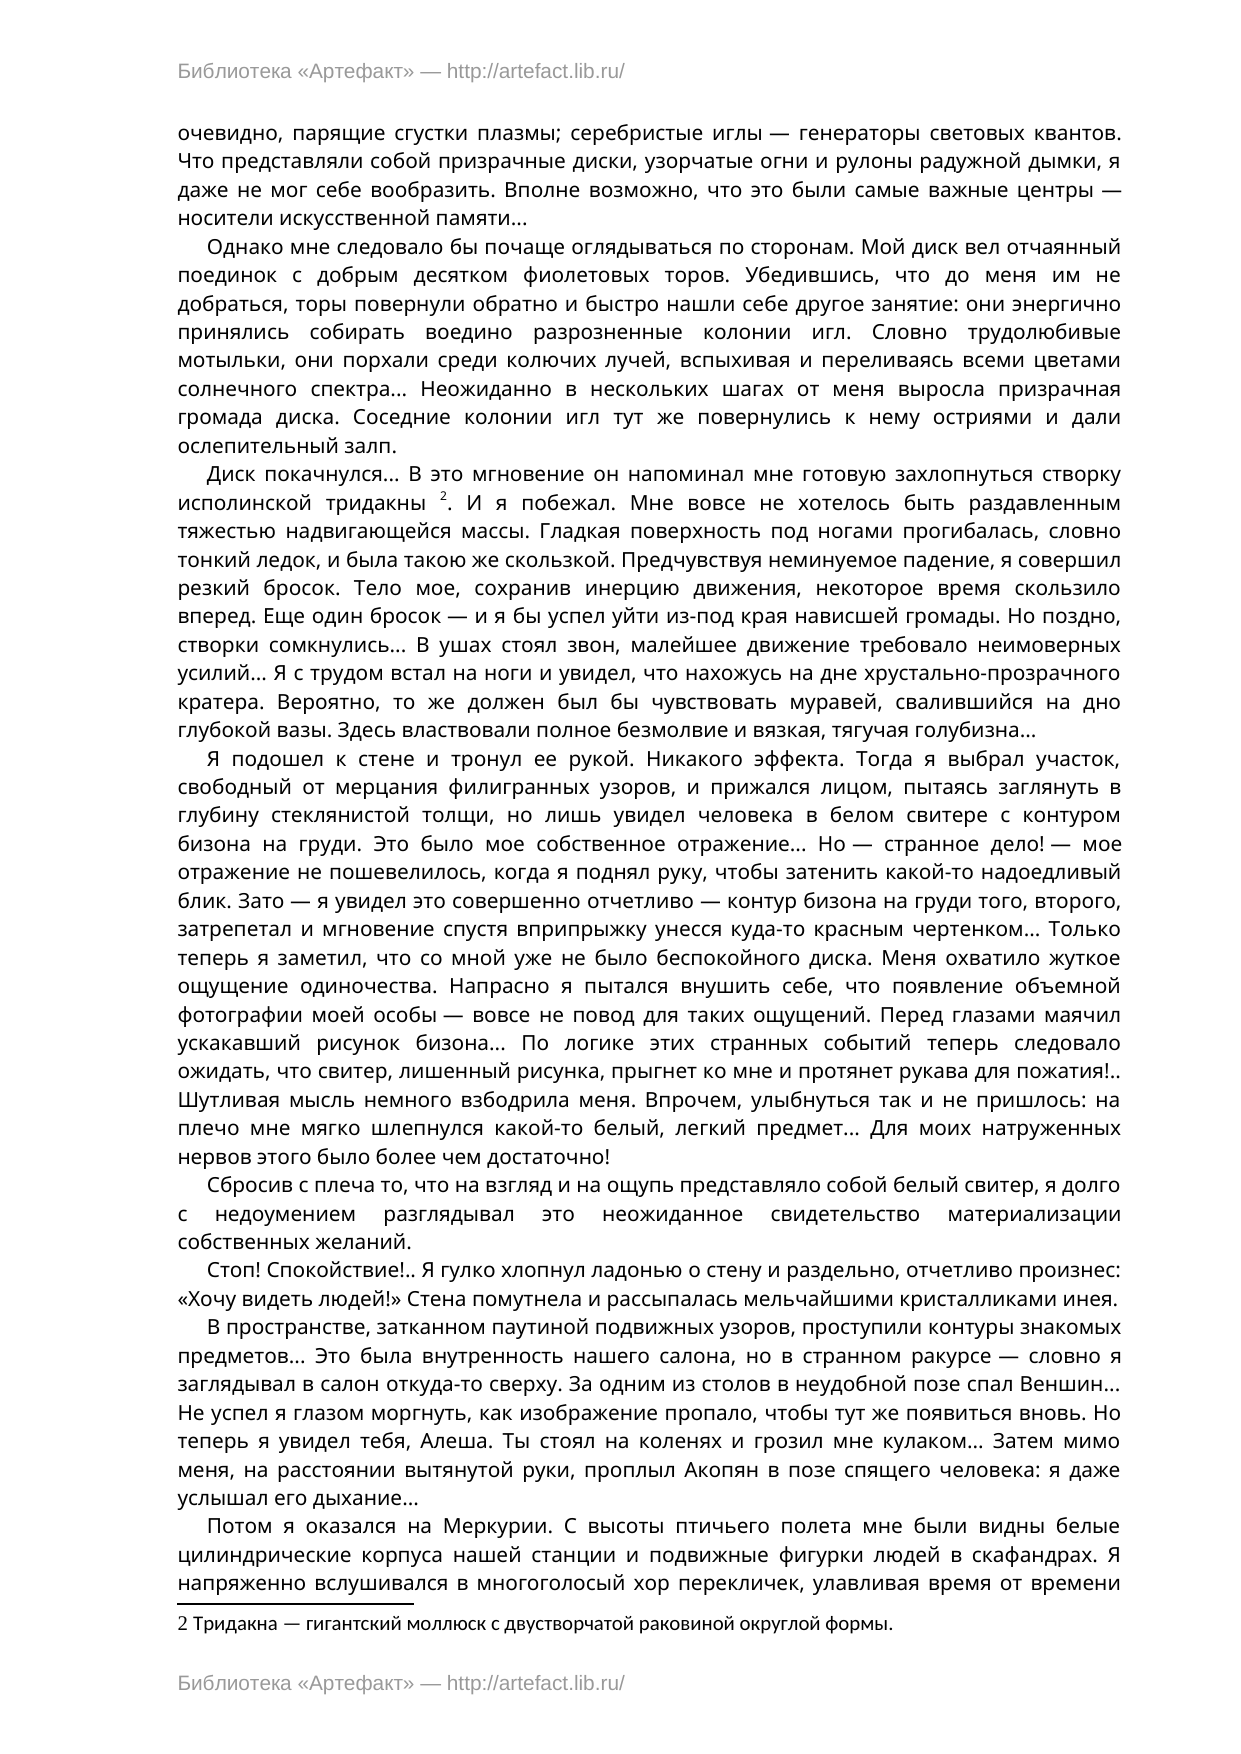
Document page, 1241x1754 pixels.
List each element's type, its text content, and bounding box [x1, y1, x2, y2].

text Однако мне следовало бы почаще оглядываться по сторонам. Мой диск вел отчаянный поединок с добрым десятком фиолетовых торов. Убедившись, что до меня им не добраться, торы повернули обратно и быстро нашли себе другое занятие: они энергично принялись собирать воедино разрозненные колонии игл. Словно трудолюбивые мотыльки, они порхали среди колючих лучей, вспыхивая и переливаясь всеми цветами солнечного спектра... Неожиданно в нескольких шагах от меня выросла призрачная громада диска. Соседние колонии игл тут же повернулись к нему остриями и дали ослепительный залп. [177, 232, 1122, 459]
text Стоп! Спокойствие!.. Я гулко хлопнул ладонью о стену и раздельно, отчетливо произнес: «Хочу видеть людей!» Стена помутнела и рассыпалась мельчайшими кристалликами инея. [177, 1256, 1122, 1312]
text В пространстве, затканном паутиной подвижных узоров, проступили контуры знакомых предметов... Это была внутренность нашего салона, но в странном ракурсе — словно я заглядывал в салон откуда-то сверху. За одним из столов в неудобной позе спал Веншин... Не успел я глазом моргнуть, как изображение пропало, чтобы тут же появиться вновь. Но теперь я увидел тебя, Алеша. Ты стоял на коленях и грозил мне кулаком... Затем мимо меня, на расстоянии вытянутой руки, проплыл Акопян в позе спящего человека: я даже услышал его дыхание... [177, 1312, 1122, 1512]
text Диск покачнулся... В это мгновение он напоминал мне готовую захлопнуться створку исполинской тридакны . И я побежал. Мне вовсе не хотелось быть раздавленным тяжестью надвигающейся массы. Гладкая поверхность под ногами прогибалась, словно тонкий ледок, и была такою же скользкой. Предчувствуя неминуемое падение, я совершил резкий бросок. Тело мое, сохранив инерцию движения, некоторое время скользило вперед. Еще один бросок — и я бы успел уйти из-под края нависшей громады. Но поздно, створки сомкнулись... В ушах стоял звон, малейшее движение требовало неимоверных усилий... Я с трудом встал на ноги и увидел, что нахожусь на дне хрустально-прозрачного кратера. Вероятно, то же должен был бы чувствовать муравей, свалившийся на дно глубокой вазы. Здесь властвовали полное безмолвие и вязкая, тягучая голубизна... [177, 459, 1122, 744]
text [177, 118, 1122, 232]
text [177, 1512, 1122, 1597]
text Сбросив с плеча то, что на взгляд и на ощупь представляло собой белый свитер, я долго с недоумением разглядывал это неожиданное свидетельство материализации собственных желаний. [177, 1170, 1122, 1256]
text Я подошел к стене и тронул ее рукой. Никакого эффекта. Тогда я выбрал участок, свободный от мерцания филигранных узоров, и прижался лицом, пытаясь заглянуть в глубину стеклянистой толщи, но лишь увидел человека в белом свитере с контуром бизона на груди. Это было мое собственное отражение... Но — странное дело! — мое отражение не пошевелилось, когда я поднял руку, чтобы затенить какой-то надоедливый блик. Зато — я увидел это совершенно отчетливо — контур бизона на груди того, второго, затрепетал и мгновение спустя вприпрыжку унесся куда-то красным чертенком... Только теперь я заметил, что со мной уже не было беспокойного диска. Меня охватило жуткое ощущение одиночества. Напрасно я пытался внушить себе, что появление объемной фотографии моей особы — вовсе не повод для таких ощущений. Перед глазами маячил ускакавший рисунок бизона... По логике этих странных событий теперь следовало ожидать, что свитер, лишенный рисунка, прыгнет ко мне и протянет рукава для пожатия!.. Шутливая мысль немного взбодрила меня. Впрочем, улыбнуться так и не пришлось: на плечо мне мягко шлепнулся какой-то белый, легкий предмет... Для моих натруженных нервов этого было более чем достаточно! [177, 744, 1122, 1170]
